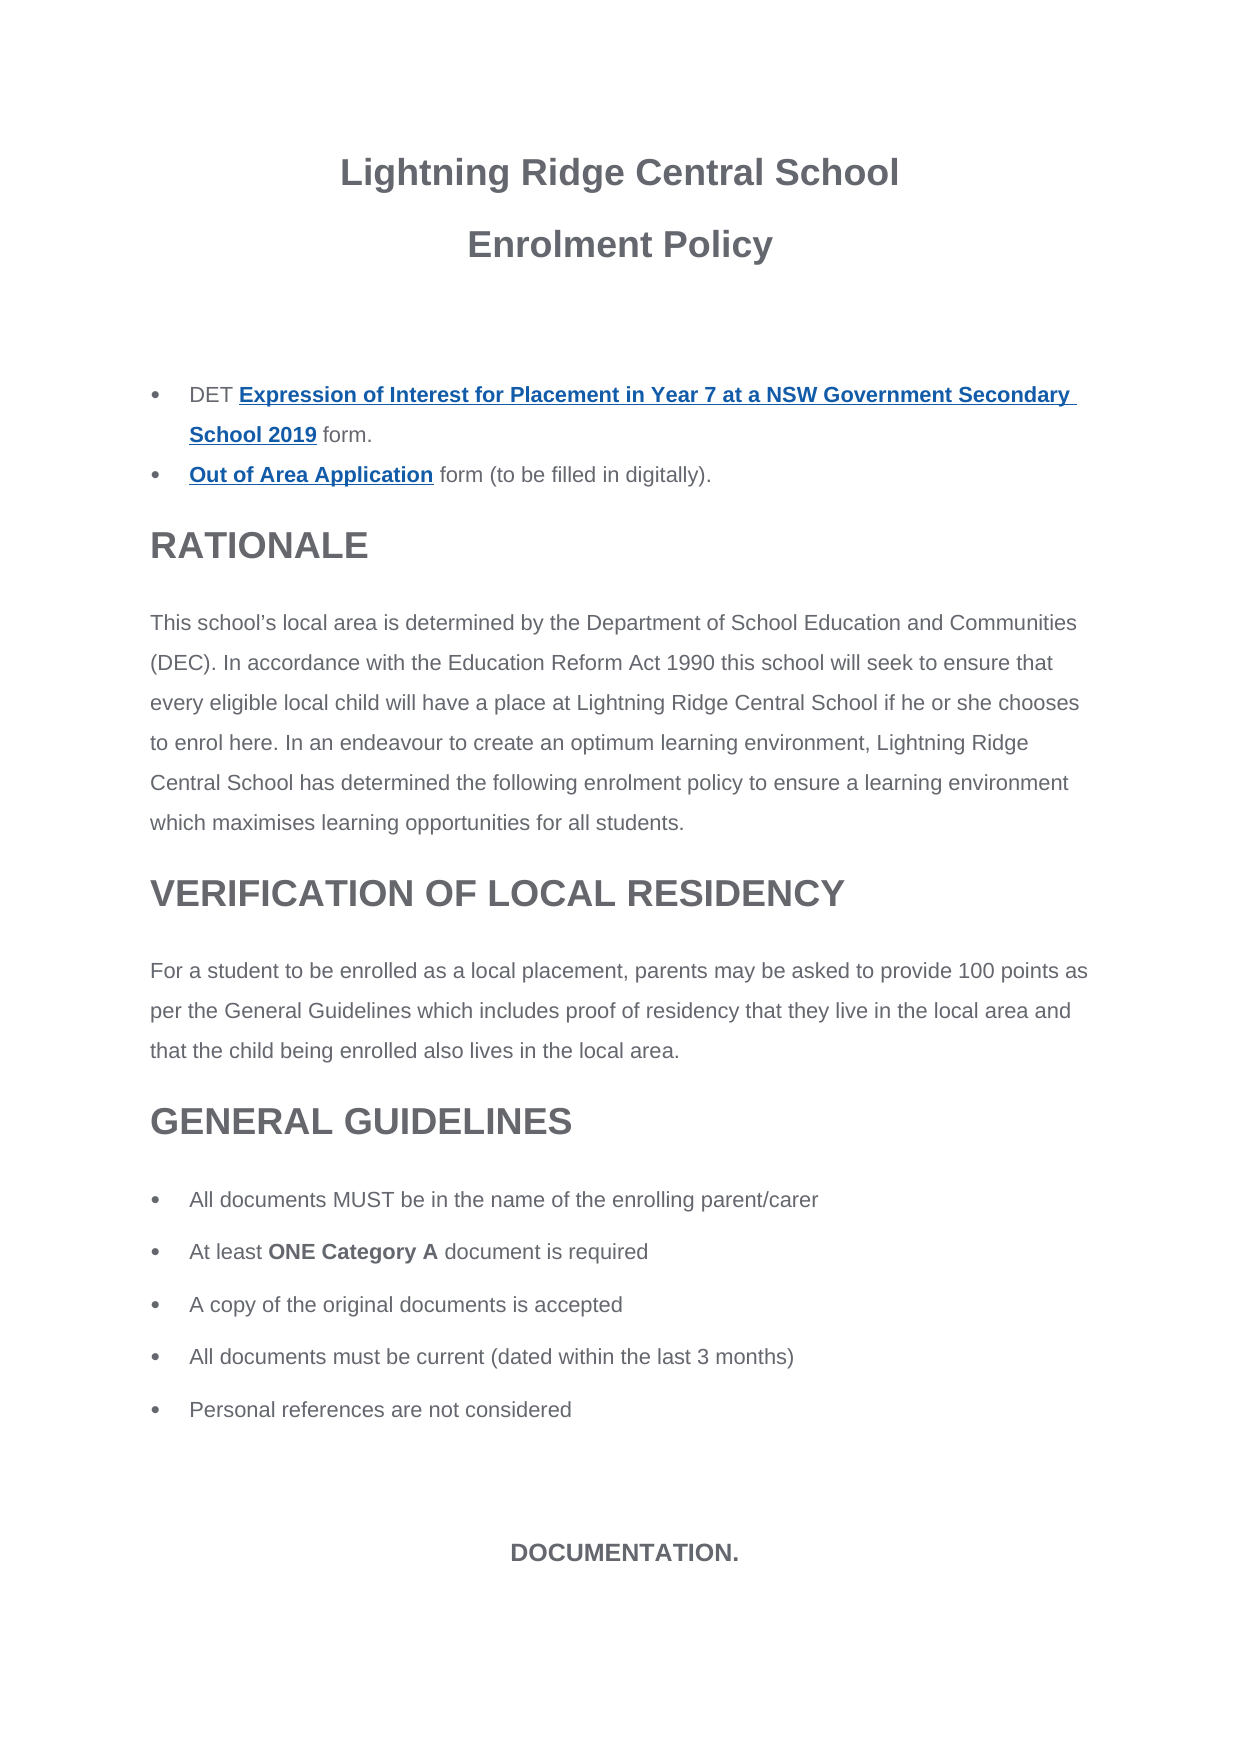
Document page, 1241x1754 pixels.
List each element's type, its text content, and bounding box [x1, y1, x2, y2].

list DET Expression of Interest for Placement in Year 7 at a NSW Government Secondary School 2019 form. [152, 367, 1090, 447]
list Personal references are not considered [152, 1382, 1090, 1422]
list All documents must be current (dated within the last 3 months) [152, 1329, 1090, 1369]
text This school’s local area is determined by the Department of School Education and Communities (DEC). In accordance with the Education Reform Act 1990 this school will seek to ensure that every eligible local child will have a place at Lightning Ridge Central School if he or she chooses to enrol here. In an endeavour to create an optimum learning environment, Lightning Ridge Central School has determined the following enrolment policy to ensure a learning environment which maximises learning opportunities for all students. [150, 595, 1090, 835]
list Out of Area Application form (to be filled in digitally). [152, 447, 1090, 487]
text Lightning Ridge Central School [150, 150, 1090, 193]
text Enrolment Policy [150, 222, 1090, 265]
text For a student to be enrolled as a local placement, parents may be asked to provide 100 points as per the General Guidelines which includes proof of residency that they live in the local area and that the child being enrolled also lives in the local area. [150, 943, 1090, 1063]
list A copy of the original documents is accepted [152, 1277, 1090, 1317]
list At least ONE Category A document is required [152, 1224, 1090, 1264]
text RATIONALE [150, 516, 1090, 566]
text GENERAL GUIDELINES [150, 1093, 1090, 1143]
list All documents MUST be in the name of the enrolling parent/carer [152, 1172, 1090, 1212]
text VERIFICATION OF LOCAL RESIDENCY [150, 864, 1090, 914]
table_header DOCUMENTATION. [150, 1451, 1099, 1604]
